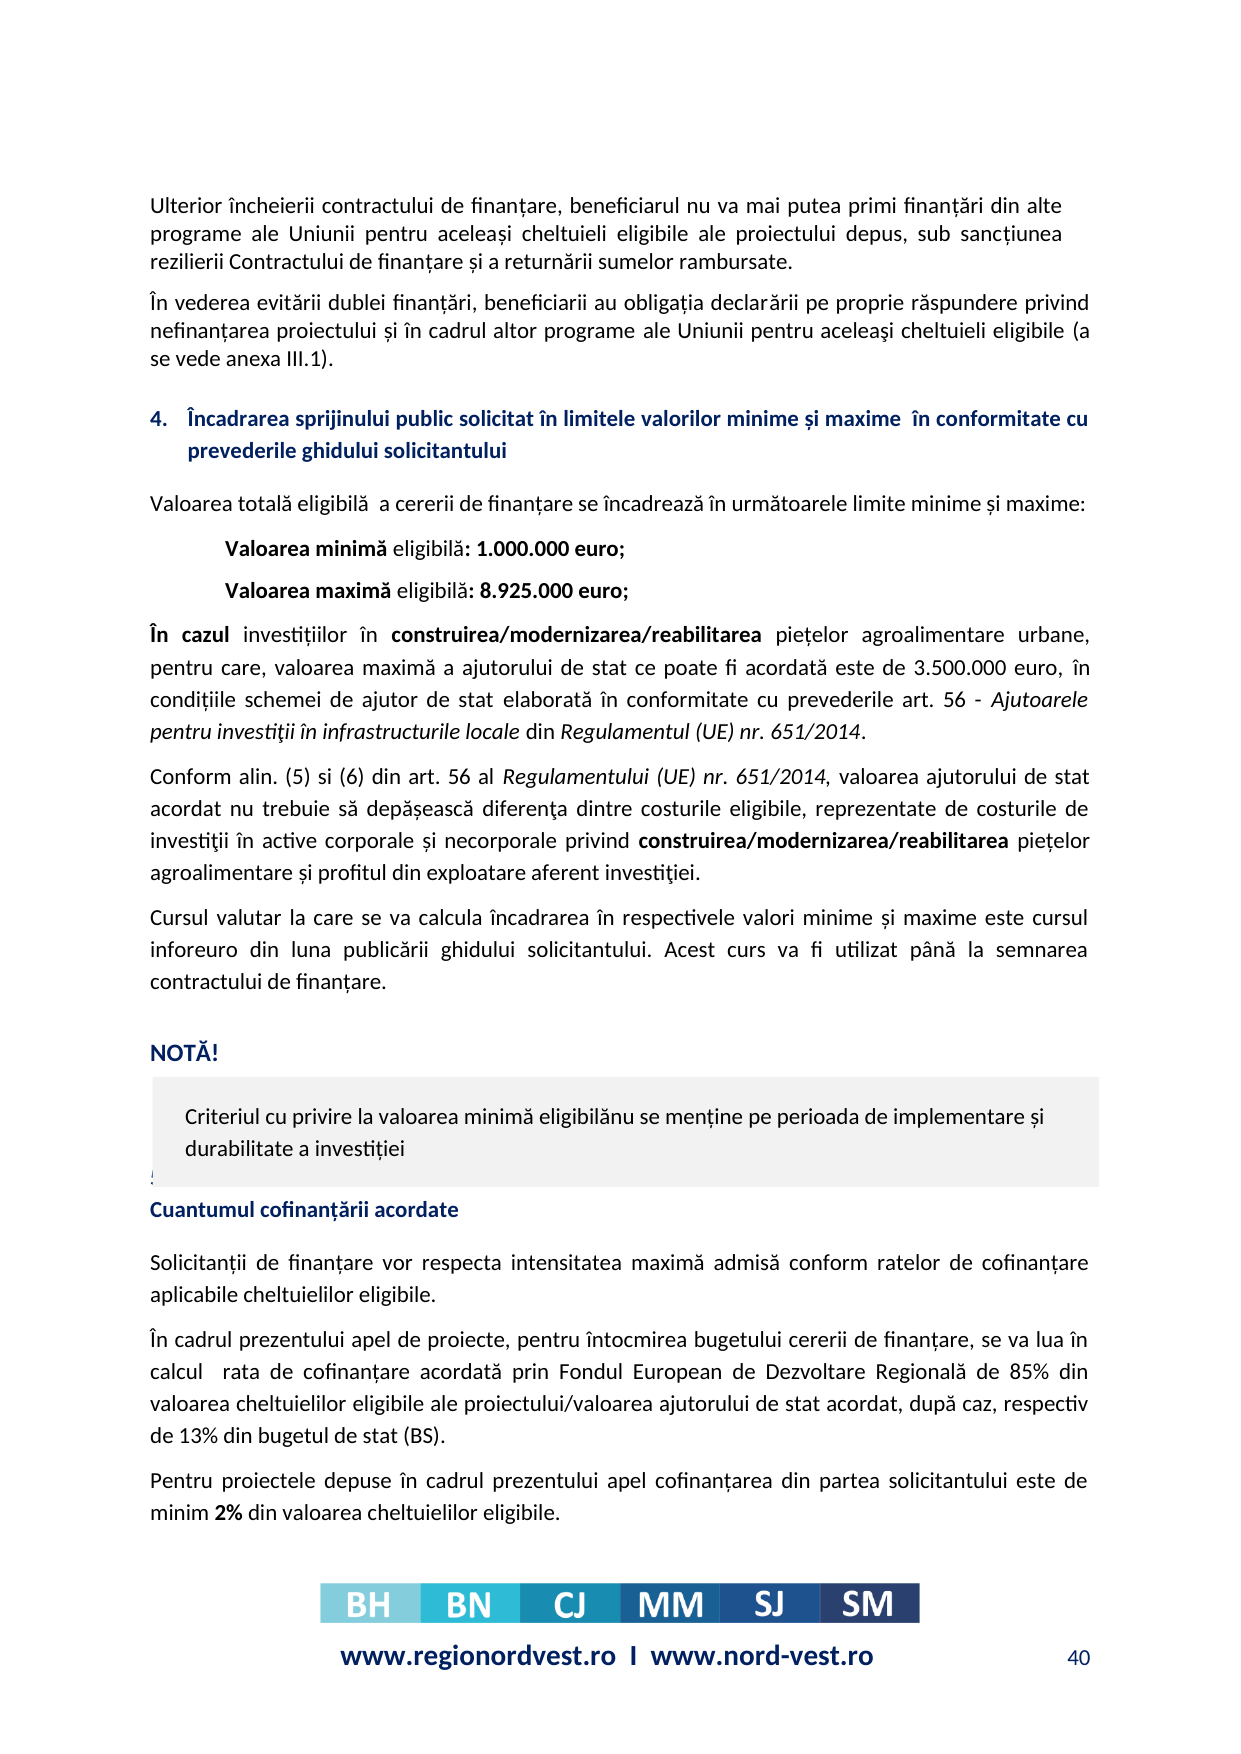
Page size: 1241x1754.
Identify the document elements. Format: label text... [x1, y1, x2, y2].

text Cursul valutar la care se va calcula încadrarea în respectivele valori minime și maxime este cursul inforeuro din luna publicării ghidului solicitantului. Acest curs va fi utilizat până la semnarea contractului de finanțare. [150, 903, 1090, 996]
text Ulterior încheierii contractului de finanţare, beneficiarul nu va mai putea primi finanţări din alte programe ale Uniunii pentru aceleaşi cheltuieli eligibile ale proiectului depus, sub sancţiunea rezilierii Contractului de finanţare şi a returnării sumelor rambursate. [150, 191, 1063, 275]
text Valoarea maximă eligibilă: 8.925.000 euro; [150, 576, 1090, 604]
text NOTĂ! [150, 1037, 1090, 1068]
text În vederea evitării dublei finanțări, beneficiarii au obligația declarării pe proprie răspundere privind nefinanțarea proiectului și în cadrul altor programe ale Uniunii pentru aceleaşi cheltuieli eligibile (a se vede anexa III.1). [150, 288, 1090, 372]
text Solicitanții de finanțare vor respecta intensitatea maximă admisă conform ratelor de cofinanțare aplicabile cheltuielilor eligibile. [150, 1248, 1090, 1308]
text În cazul investițiilor în construirea/modernizarea/reabilitarea piețelor agroalimentare urbane, pentru care, valoarea maximă a ajutorului de stat ce poate fi acordată este de 3.500.000 euro, în condiţiile schemei de ajutor de stat elaborată în conformitate cu prevederile art. 56 - Ajutoarele pentru investiţii în infrastructurile locale din Regulamentul (UE) nr. 651/2014. [150, 621, 1090, 745]
picture [320, 1583, 920, 1623]
text Valoarea totală eligibilă a cererii de finanțare se încadrează în următoarele limite minime și maxime: [150, 489, 1090, 517]
text Valoarea minimă eligibilă: 1.000.000 euro; [150, 534, 1090, 562]
text Pentru proiectele depuse în cadrul prezentului apel cofinanțarea din partea solicitantului este de minim 2% din valoarea cheltuielilor eligibile. [150, 1466, 1090, 1526]
list Cuantumul cofinanțării acordate [150, 1163, 1090, 1223]
text În cadrul prezentului apel de proiecte, pentru întocmirea bugetului cererii de finanțare, se va lua în calcul rata de cofinanțare acordată prin Fondul European de Dezvoltare Regională de 85% din valoarea cheltuielilor eligibile ale proiectului/valoarea ajutorului de stat acordat, după caz, respectiv de 13% din bugetul de stat (BS). [150, 1325, 1090, 1449]
text Conform alin. (5) si (6) din art. 56 al Regulamentului (UE) nr. 651/2014, valoarea ajutorului de stat acordat nu trebuie să depășească diferenţa dintre costurile eligibile, reprezentate de costurile de investiţii în active corporale și necorporale privind construirea/modernizarea/reabilitarea piețelor agroalimentare și profitul din exploatare aferent investiţiei. [150, 762, 1090, 886]
list Încadrarea sprijinului public solicitat în limitele valorilor minime și maxime în conformitate cu prevederile ghidului solicitantului [150, 404, 1090, 464]
